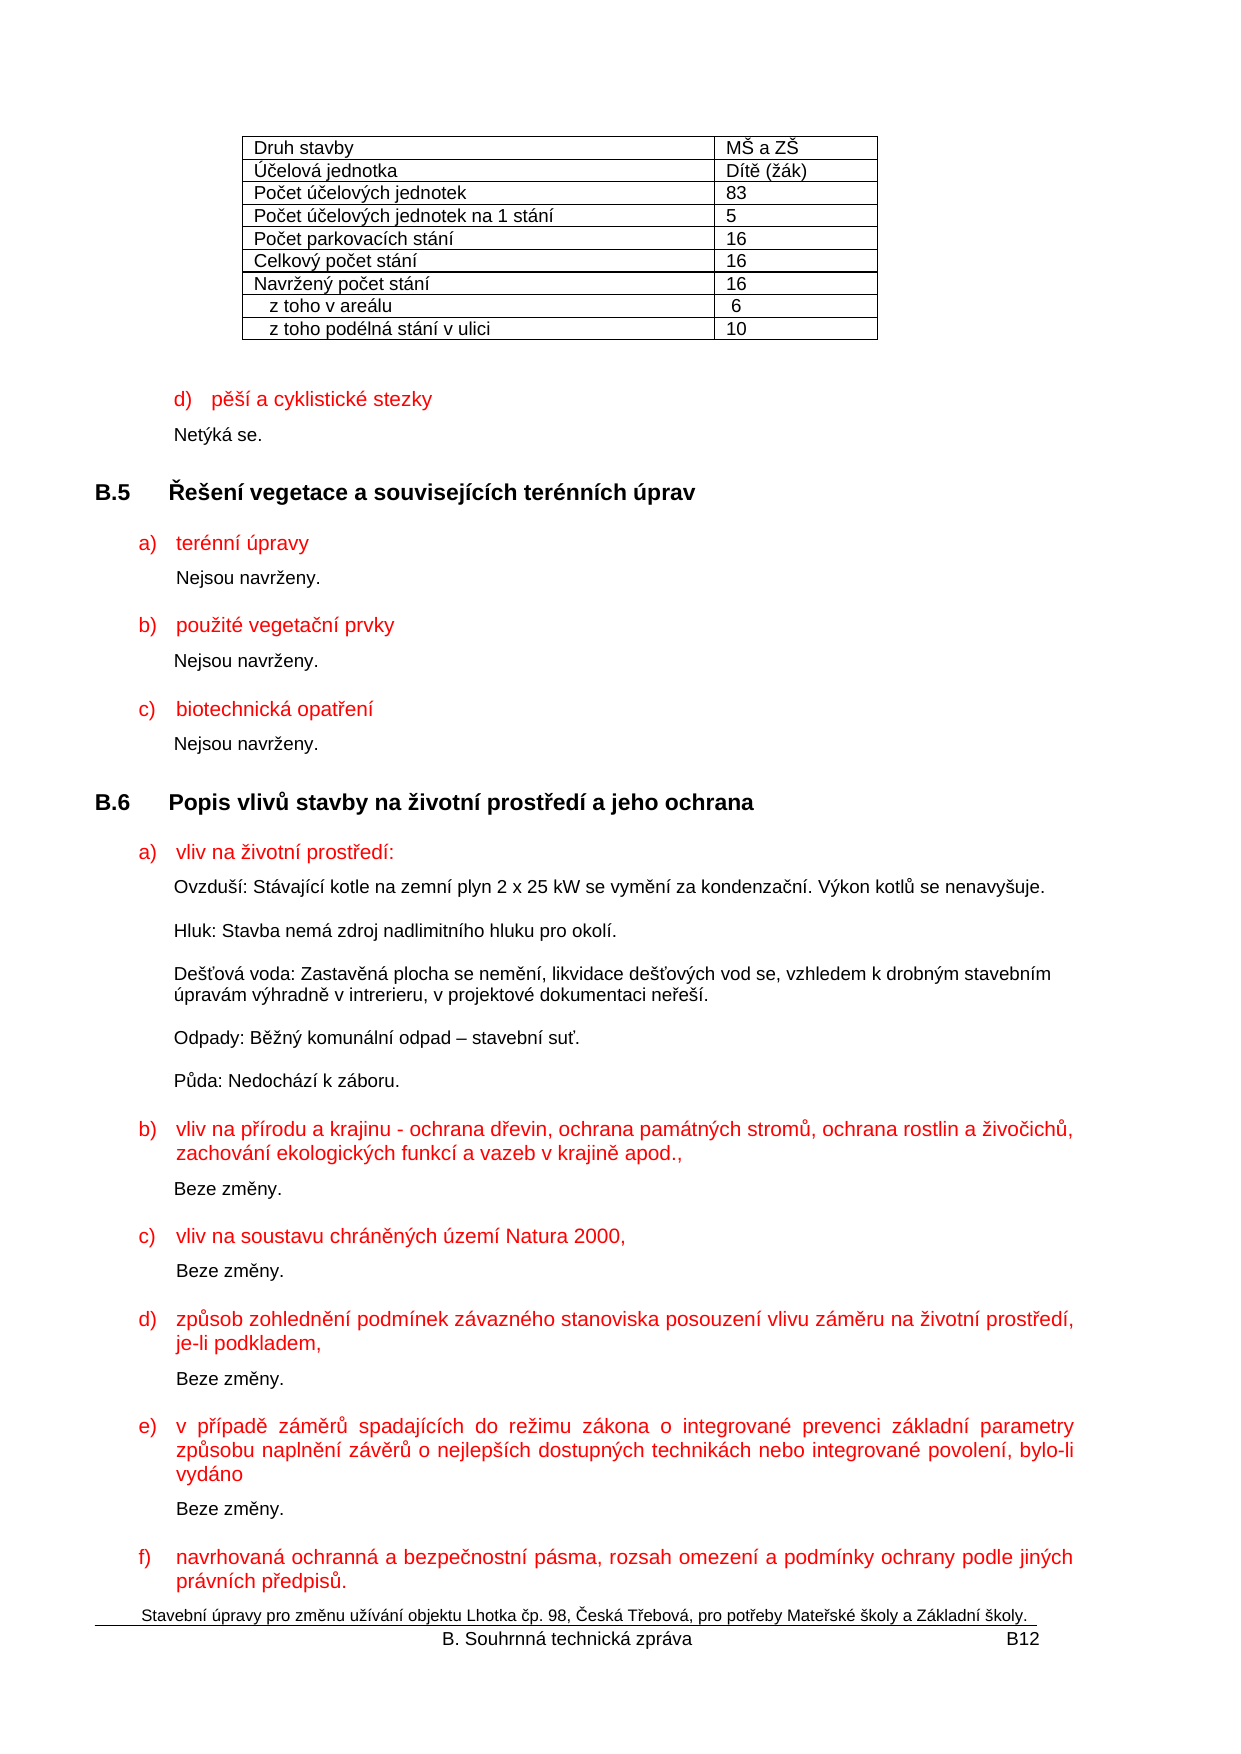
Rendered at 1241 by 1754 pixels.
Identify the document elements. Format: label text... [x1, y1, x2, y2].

table_cell 6 [715, 295, 877, 317]
text Beze změny. [176, 1498, 1075, 1520]
text úpravám výhradně v intrerieru, v projektové dokumentaci neřeší. [138, 984, 1075, 1006]
text Ovzduší: Stávající kotle na zemní plyn 2 x 25 kW se vymění za kondenzační. Výkon kotlů se nenavyšuje. [138, 876, 1075, 898]
table_cell 83 [715, 182, 877, 204]
table_cell Navržený počet stání [243, 273, 714, 294]
table_cell 5 [715, 205, 877, 226]
table_cell z toho podélná stání v ulici [243, 318, 714, 339]
table_cell 10 [715, 318, 877, 339]
text Hluk: Stavba nemá zdroj nadlimitního hluku pro okolí. [138, 919, 1075, 941]
list pěší a cyklistické stezky [174, 387, 1075, 411]
text Nejsou navrženy. [138, 733, 1075, 754]
list použité vegetační prvky [138, 613, 1075, 637]
text Nejsou navrženy. [176, 567, 1075, 588]
list navrhovaná ochranná a bezpečnostní pásma, rozsah omezení a podmínky ochrany podle jiných právních předpisů. [138, 1545, 1075, 1593]
table_cell Počet účelových jednotek [243, 182, 714, 204]
table_cell Dítě (žák) [715, 160, 877, 181]
list vliv na soustavu chráněných území Natura 2000, [138, 1224, 1075, 1248]
text Odpady: Běžný komunální odpad – stavební suť. [138, 1027, 1075, 1049]
table_cell 16 [715, 273, 877, 294]
table_cell Účelová jednotka [243, 160, 714, 181]
list vliv na životní prostředí: [138, 840, 1075, 864]
text Beze změny. [176, 1367, 1075, 1389]
list vliv na přírodu a krajinu - ochrana dřevin, ochrana památných stromů, ochrana rostlin a živočichů, zachování ekologických funkcí a vazeb v krajině apod., [138, 1117, 1075, 1165]
table_cell 16 [715, 227, 877, 249]
table_cell Celkový počet stání [243, 250, 714, 271]
text Netýká se. [138, 423, 1075, 445]
list terénní úpravy [138, 530, 1075, 554]
table_cell Počet parkovacích stání [243, 227, 714, 249]
list způsob zohlednění podmínek závazného stanoviska posouzení vlivu záměru na životní prostředí, je-li podkladem, [138, 1307, 1075, 1355]
text Půda: Nedochází k záboru. [138, 1070, 1075, 1092]
table_cell 16 [715, 250, 877, 271]
text Nejsou navrženy. [138, 650, 1075, 671]
text Beze změny. [176, 1260, 1075, 1282]
list v případě záměrů spadajících do režimu zákona o integrované prevenci základní parametry způsobu naplnění závěrů o nejlepších dostupných technikách nebo integrované povolení, bylo-li vydáno [138, 1414, 1075, 1486]
table_cell Počet účelových jednotek na 1 stání [243, 205, 714, 226]
subtitle Řešení vegetace a souvisejících terénních úprav [94, 479, 1075, 505]
table_cell z toho v areálu [243, 295, 714, 317]
text Beze změny. [138, 1177, 1075, 1199]
table_cell Druh stavby [243, 137, 714, 158]
table_cell MŠ a ZŠ [715, 137, 877, 158]
list biotechnická opatření [138, 696, 1075, 720]
text Dešťová voda: Zastavěná plocha se nemění, likvidace dešťových vod se, vzhledem k drobným stavebním [138, 962, 1075, 984]
subtitle Popis vlivů stavby na životní prostředí a jeho ochrana [94, 788, 1075, 815]
